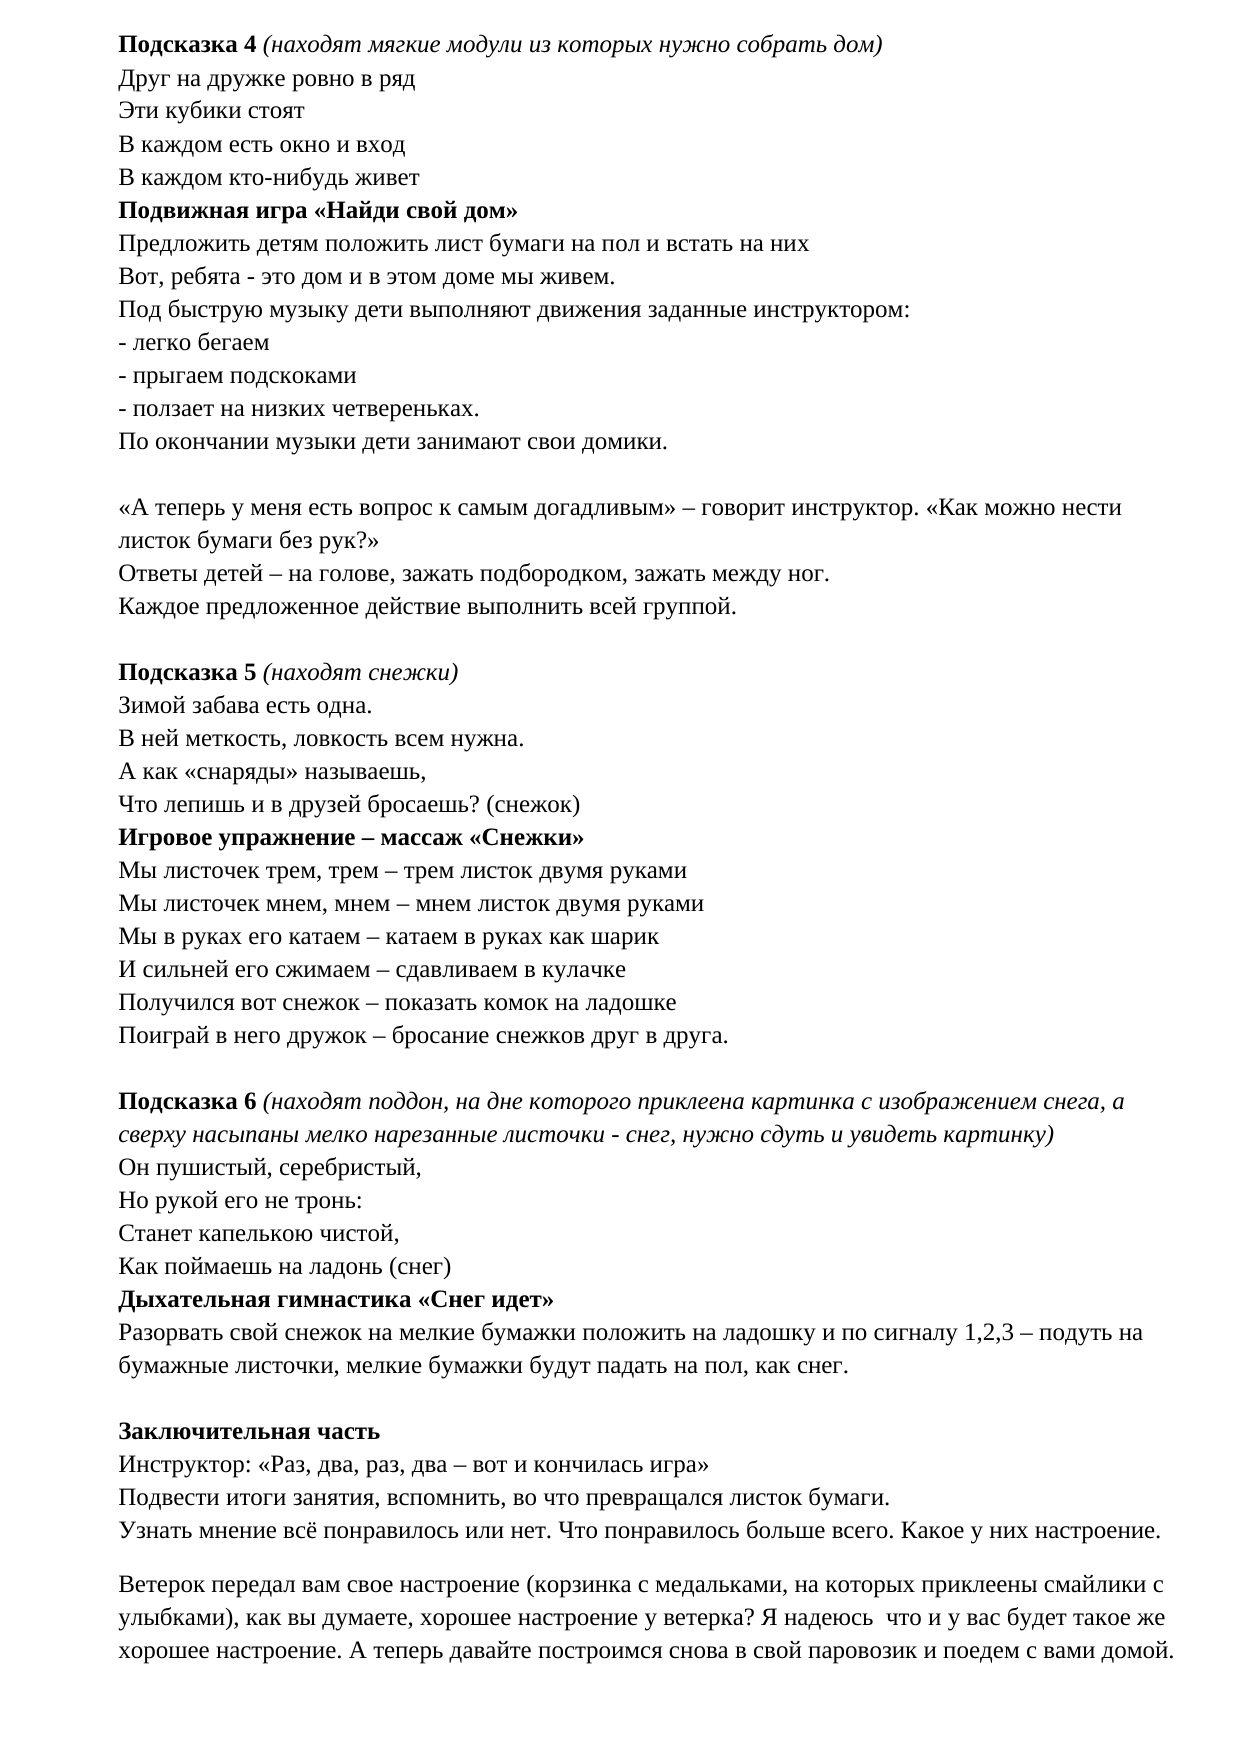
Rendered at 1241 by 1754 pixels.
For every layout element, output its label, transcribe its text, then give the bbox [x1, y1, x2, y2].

text Ветерок передал вам свое настроение (корзинка с медальками, на которых приклеены смайлики с улыбками), как вы думаете, хорошее настроение у ветерка? Я надеюсь что и у вас будет такое же хорошее настроение. А теперь давайте построимся снова в свой паровозик и поедем с вами домой. [118, 1569, 1181, 1664]
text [118, 29, 1181, 1544]
